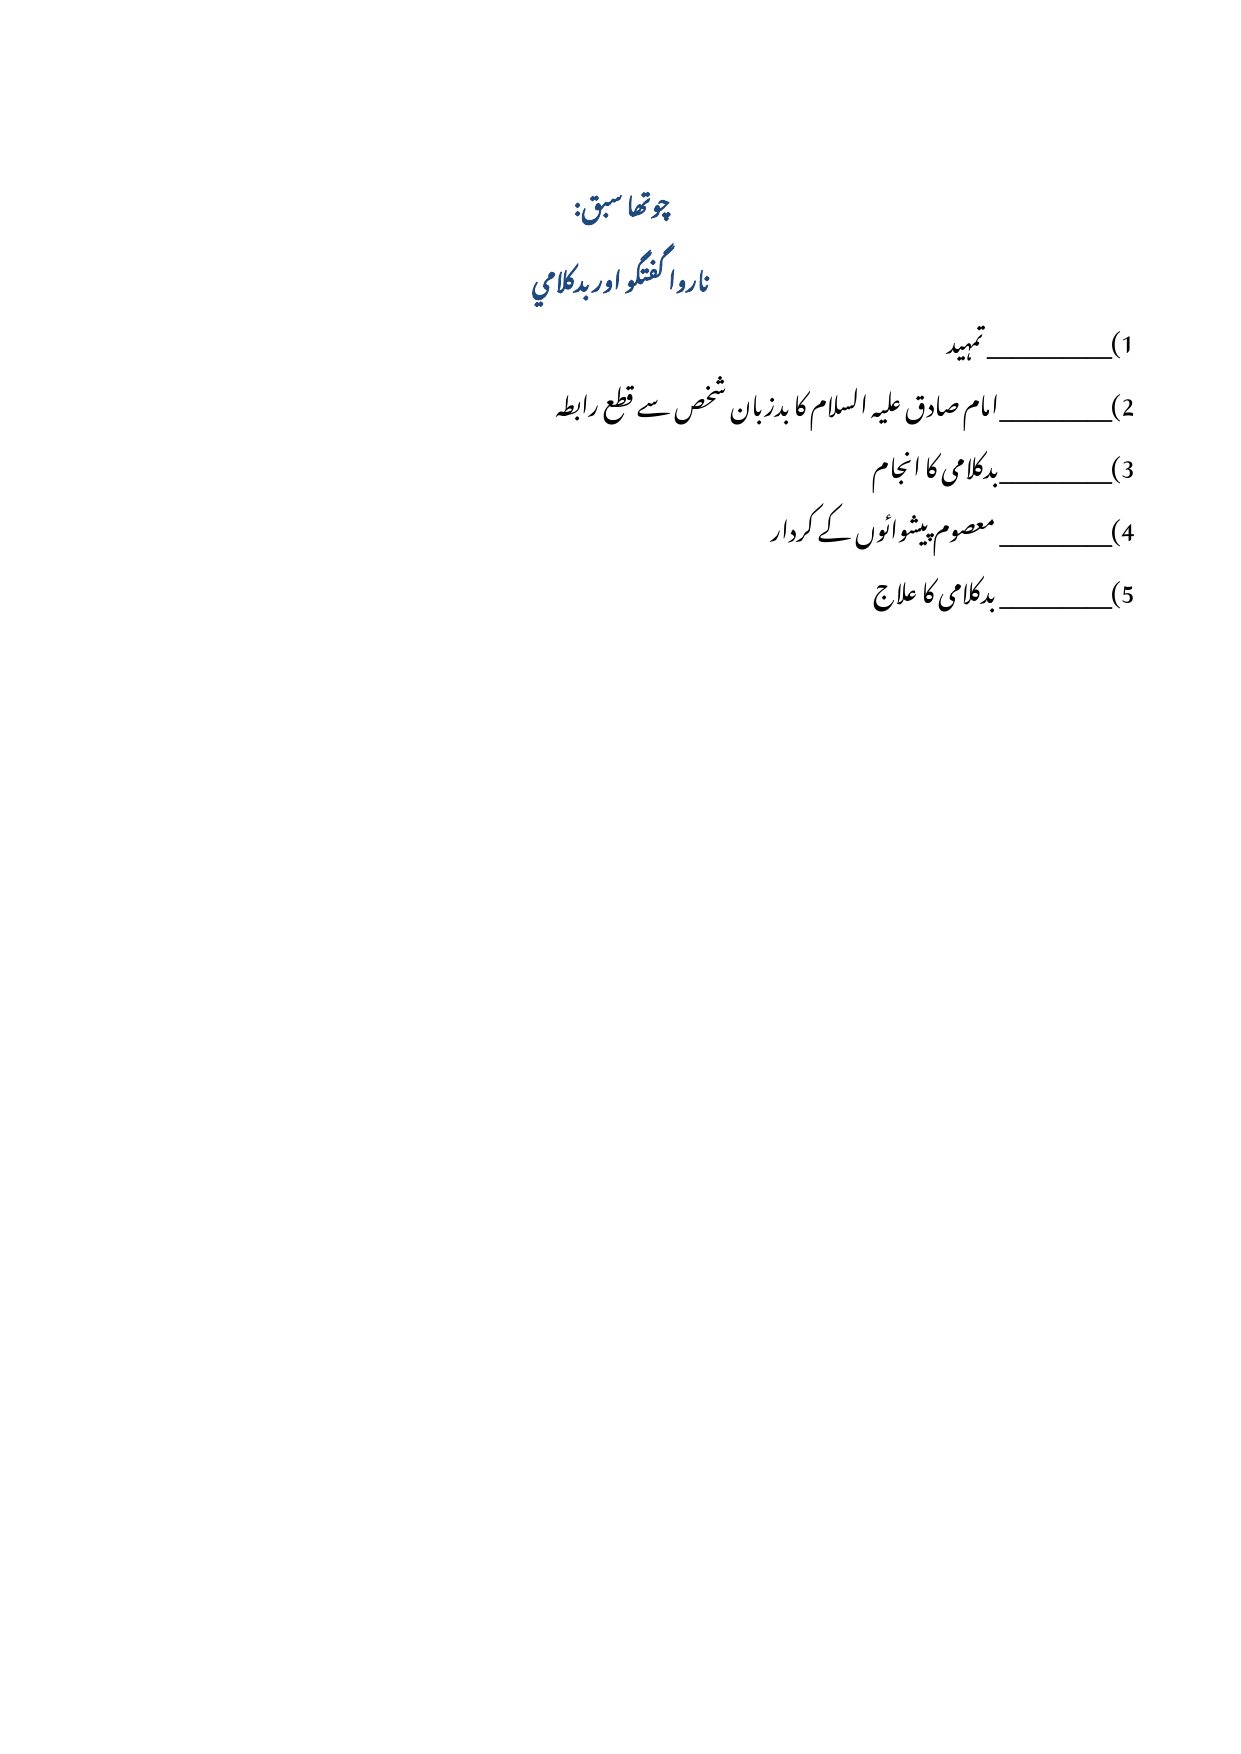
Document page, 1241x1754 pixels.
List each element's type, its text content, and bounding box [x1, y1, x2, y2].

text 3)_________بدكلامى كا انجام [75, 431, 1165, 494]
text 1)__________ تمہيد [75, 306, 1165, 369]
text 4)_________ معصوم پيشوائوں كے كردار [75, 494, 1165, 556]
subtitle چوتھا سبق: [75, 106, 1165, 231]
subtitle ناروا گفتگو اور بدكلامي [75, 244, 1165, 306]
text 2)_________امام صادق عليه السلام كا بدزبان شخص سے قطع رابطہ [75, 369, 1165, 431]
text 5)_________ بدكلامى كا علاج [75, 556, 1165, 619]
